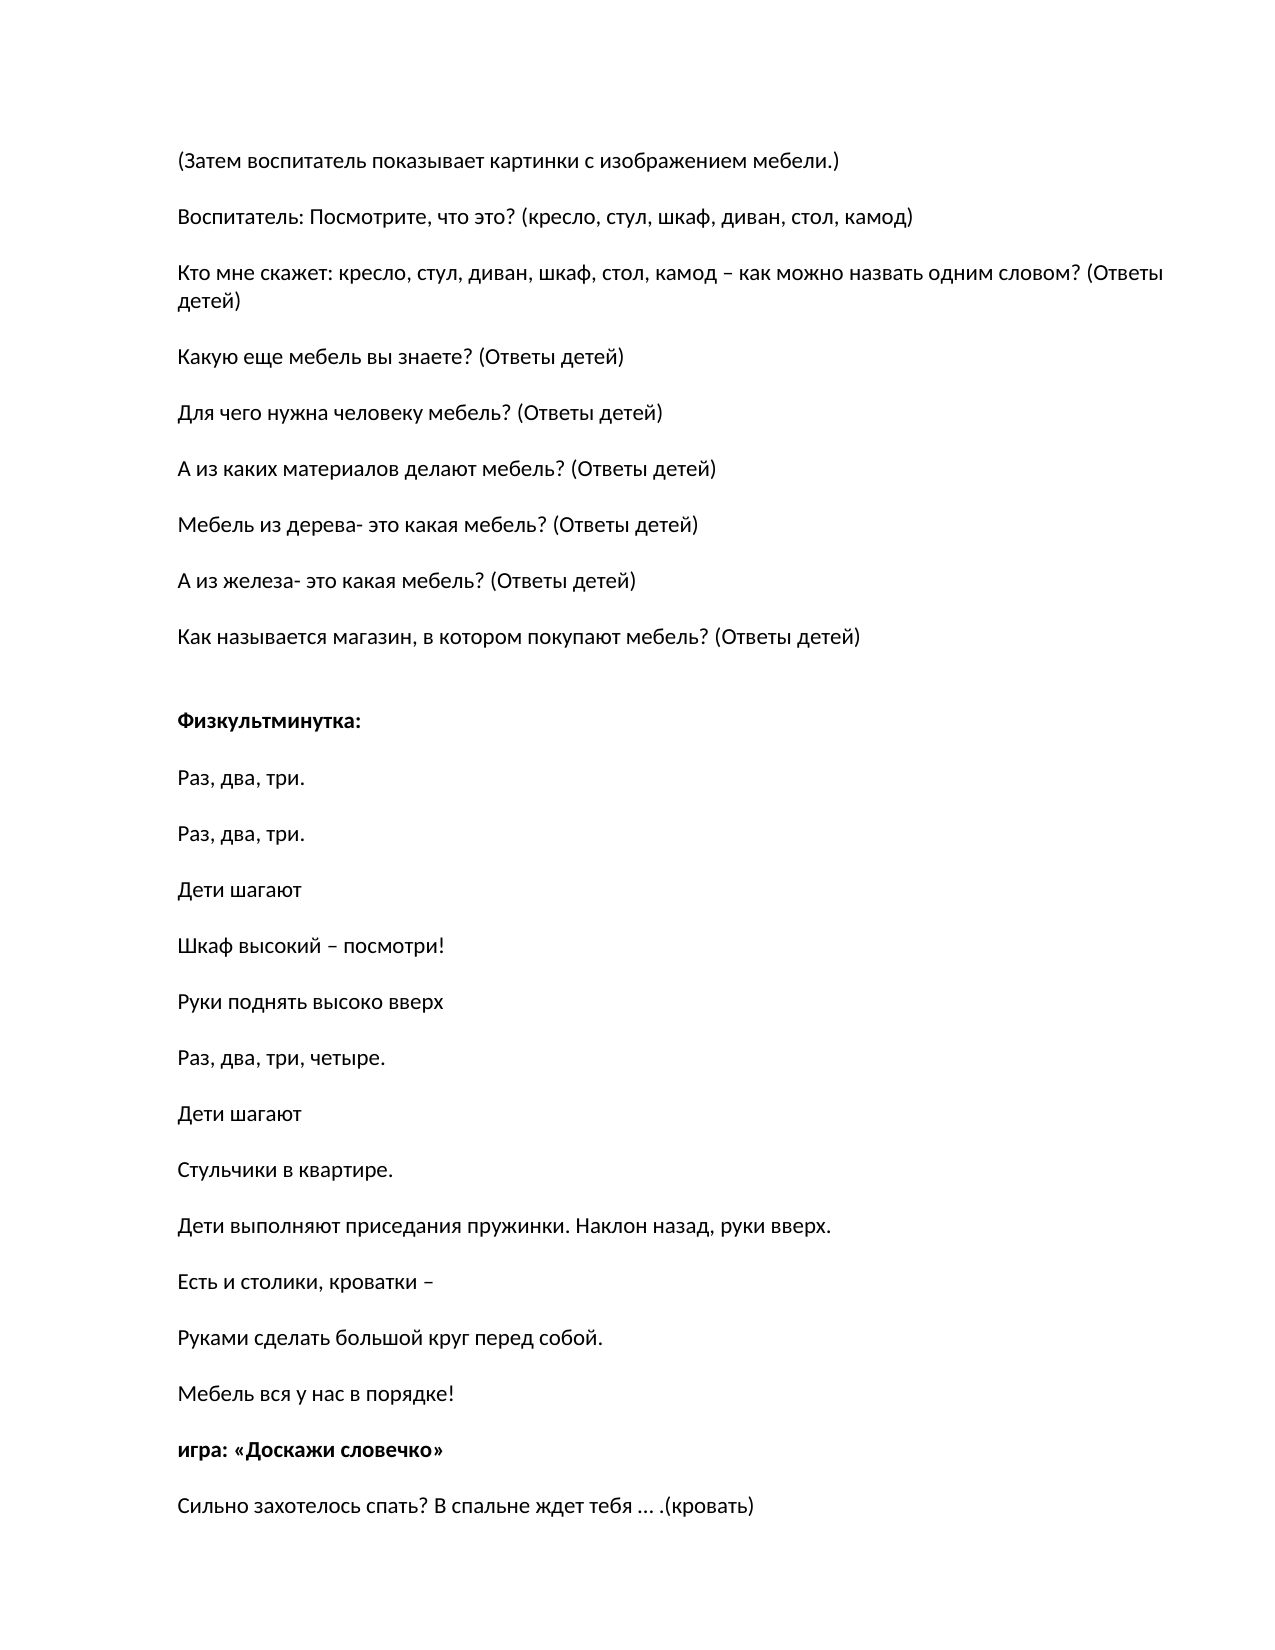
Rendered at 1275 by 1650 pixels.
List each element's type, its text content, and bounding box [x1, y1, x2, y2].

text Мебель из дерева- это какая мебель? (Ответы детей) [177, 510, 1186, 538]
text (Затем воспитатель показывает картинки с изображением мебели.) [177, 146, 1186, 174]
text Руками сделать большой круг перед собой. [177, 1323, 1186, 1351]
text Сильно захотелось спать? В спальне ждет тебя … .(кровать) [177, 1491, 1186, 1519]
text Физкультминутка: [177, 707, 1186, 734]
text Стульчики в квартире. [177, 1155, 1186, 1183]
text Есть и столики, кроватки – [177, 1267, 1186, 1295]
text Какую еще мебель вы знаете? (Ответы детей) [177, 342, 1186, 370]
text Раз, два, три, четыре. [177, 1043, 1186, 1071]
text Мебель вся у нас в порядке! [177, 1379, 1186, 1407]
text Дети выполняют приседания пружинки. Наклон назад, руки вверх. [177, 1211, 1186, 1239]
text Раз, два, три. [177, 819, 1186, 847]
text Дети шагают [177, 875, 1186, 903]
text Воспитатель: Посмотрите, что это? (кресло, стул, шкаф, диван, стол, камод) [177, 202, 1186, 230]
text Как называется магазин, в котором покупают мебель? (Ответы детей) [177, 622, 1186, 651]
text А из каких материалов делают мебель? (Ответы детей) [177, 454, 1186, 482]
text Кто мне скажет: кресло, стул, диван, шкаф, стол, камод – как можно назвать одним словом? (Ответы детей) [177, 258, 1186, 314]
text Дети шагают [177, 1099, 1186, 1127]
text Шкаф высокий – посмотри! [177, 931, 1186, 959]
text игра: «Доскажи словечко» [177, 1435, 1186, 1463]
text А из железа- это какая мебель? (Ответы детей) [177, 566, 1186, 594]
text Руки поднять высоко вверх [177, 987, 1186, 1015]
text Для чего нужна человеку мебель? (Ответы детей) [177, 398, 1186, 426]
text Раз, два, три. [177, 763, 1186, 791]
